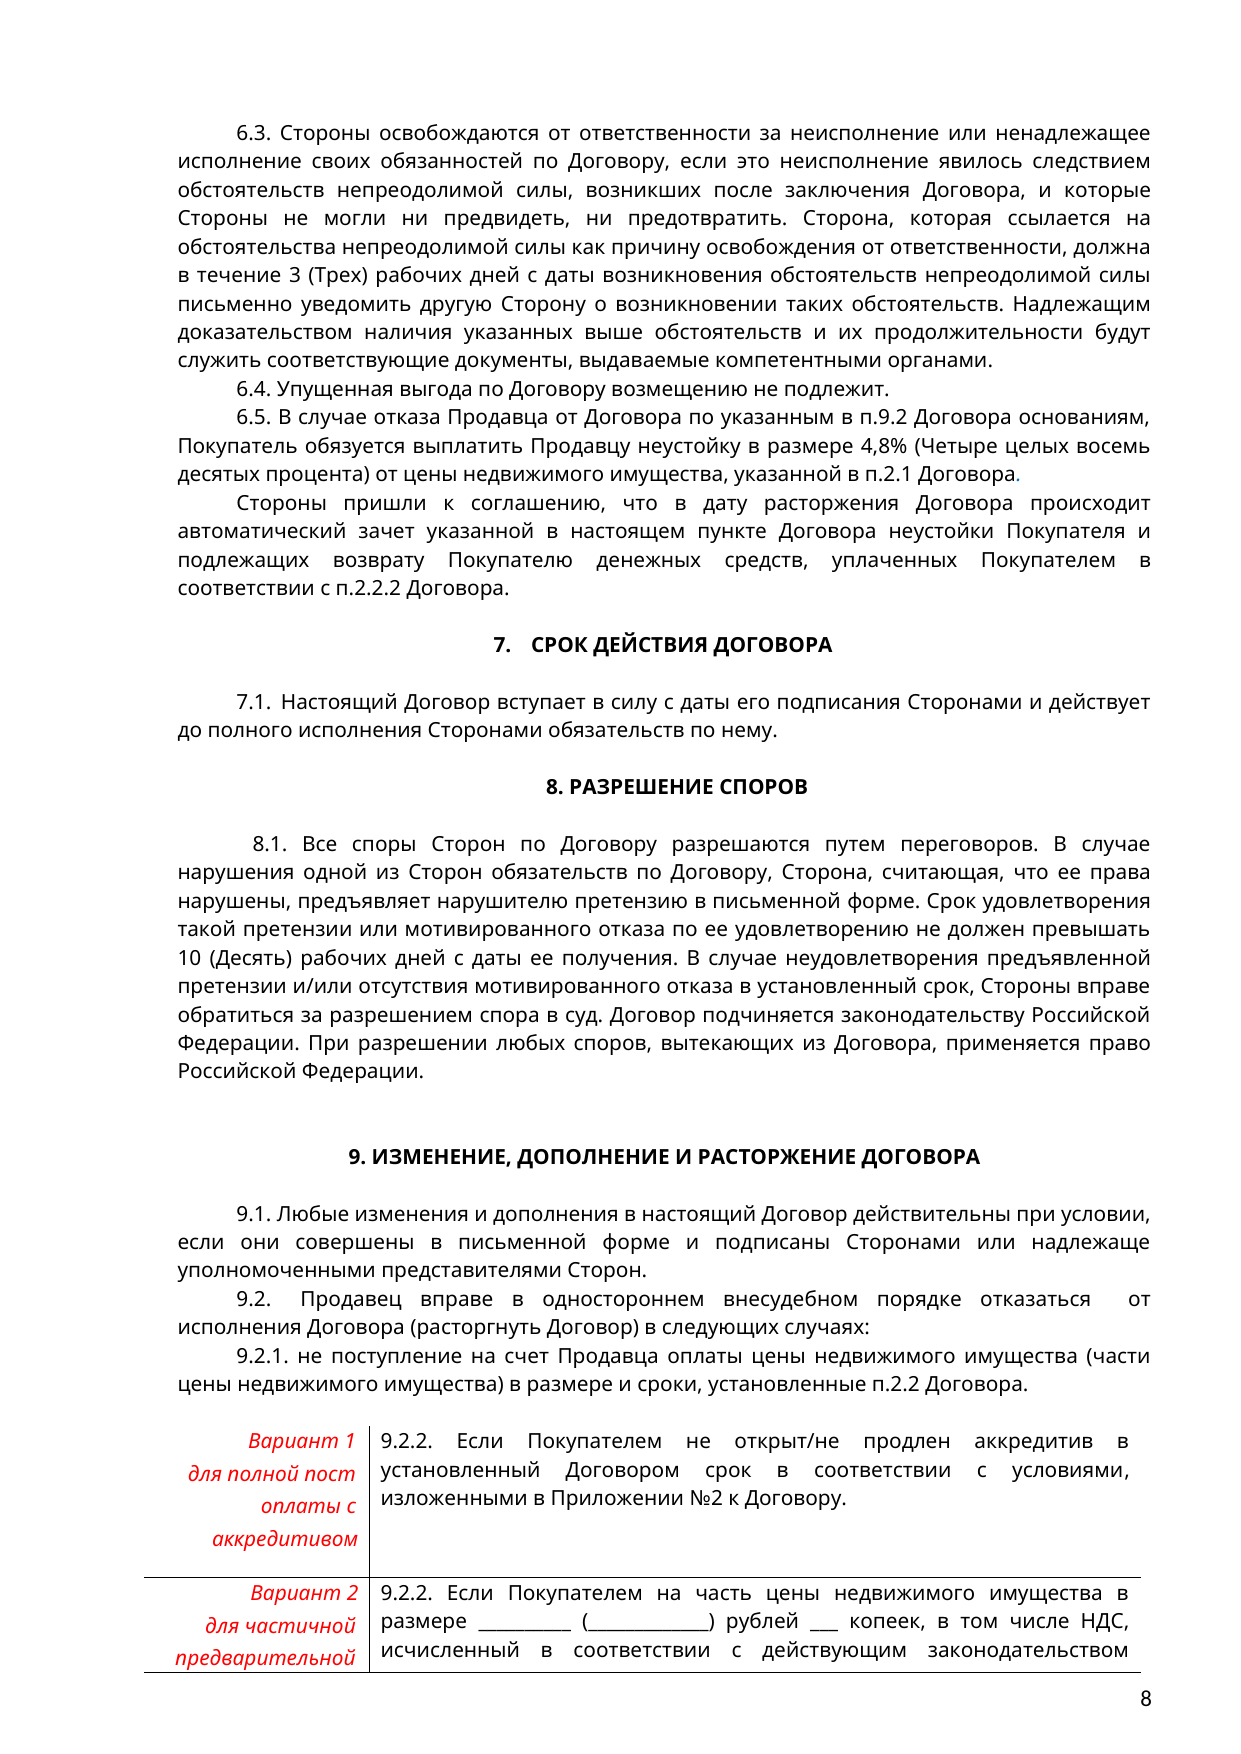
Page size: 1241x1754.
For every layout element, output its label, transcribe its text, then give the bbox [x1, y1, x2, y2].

text 9.2. Продавец вправе в одностороннем внесудебном порядке отказаться от исполнения Договора (расторгнуть Договор) в следующих случаях: [177, 1284, 1152, 1341]
text 9.2.1. не поступление на счет Продавца оплаты цены недвижимого имущества (части цены недвижимого имущества) в размере и сроки, установленные п.2.2 Договора. [177, 1341, 1152, 1398]
text 9.1. Любые изменения и дополнения в настоящий Договор действительны при условии, если они совершены в письменной форме и подписаны Сторонами или надлежаще уполномоченными представителями Сторон. [177, 1199, 1152, 1284]
text 8. РАЗРЕШЕНИЕ СПОРОВ [177, 772, 1147, 801]
text 8.1. Все споры Сторон по Договору разрешаются путем переговоров. В случае нарушения одной из Сторон обязательств по Договору, Сторона, считающая, что ее права нарушены, предъявляет нарушителю претензию в письменной форме. Срок удовлетворения такой претензии или мотивированного отказа по ее удовлетворению не должен превышать 10 (Десять) рабочих дней с даты ее получения. В случае неудовлетворения предъявленной претензии и/или отсутствия мотивированного отказа в установленный срок, Стороны вправе обратиться за разрешением спора в суд. Договор подчиняется законодательству Российской Федерации. При разрешении любых споров, вытекающих из Договора, применяется право Российской Федерации. [177, 829, 1152, 1085]
list СРОК ДЕЙСТВИЯ ДОГОВОРА [177, 630, 1149, 658]
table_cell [144, 1578, 369, 1672]
text Стороны пришли к соглашению, что в дату расторжения Договора происходит автоматический зачет указанной в настоящем пункте Договора неустойки Покупателя и подлежащих возврату Покупателю денежных средств, уплаченных Покупателем в соответствии с п.2.2.2 Договора. [177, 488, 1152, 602]
text 9. ИЗМЕНЕНИЕ, ДОПОЛНЕНИЕ И РАСТОРЖЕНИЕ ДОГОВОРА [177, 1142, 1152, 1170]
table_header Вариант 1 для полной пост оплаты с аккредитивом [144, 1426, 369, 1577]
table_header 9.2.2. Если Покупателем не открыт/не продлен аккредитив в установленный Договором срок в соответствии с условиями, изложенными в Приложении №2 к Договору. [370, 1426, 1141, 1577]
text 6.5. В случае отказа Продавца от Договора по указанным в п.9.2 Договора основаниям, Покупатель обязуется выплатить Продавцу неустойку в размере 4,8% (Четыре целых восемь десятых процента) от цены недвижимого имущества, указанной в п.2.1 Договора. [177, 402, 1152, 488]
list Настоящий Договор вступает в силу с даты его подписания Сторонами и действует до полного исполнения Сторонами обязательств по нему. [177, 687, 1152, 744]
text 6.4. Упущенная выгода по Договору возмещению не подлежит. [177, 374, 1152, 402]
text 6.3. Стороны освобождаются от ответственности за неисполнение или ненадлежащее исполнение своих обязанностей по Договору, если это неисполнение явилось следствием обстоятельств непреодолимой силы, возникших после заключения Договора, и которые Стороны не могли ни предвидеть, ни предотвратить. Сторона, которая ссылается на обстоятельства непреодолимой силы как причину освобождения от ответственности, должна в течение 3 (Трех) рабочих дней с даты возникновения обстоятельств непреодолимой силы письменно уведомить другую Сторону о возникновении таких обстоятельств. Надлежащим доказательством наличия указанных выше обстоятельств и их продолжительности будут служить соответствующие документы, выдаваемые компетентными органами. [177, 118, 1152, 374]
